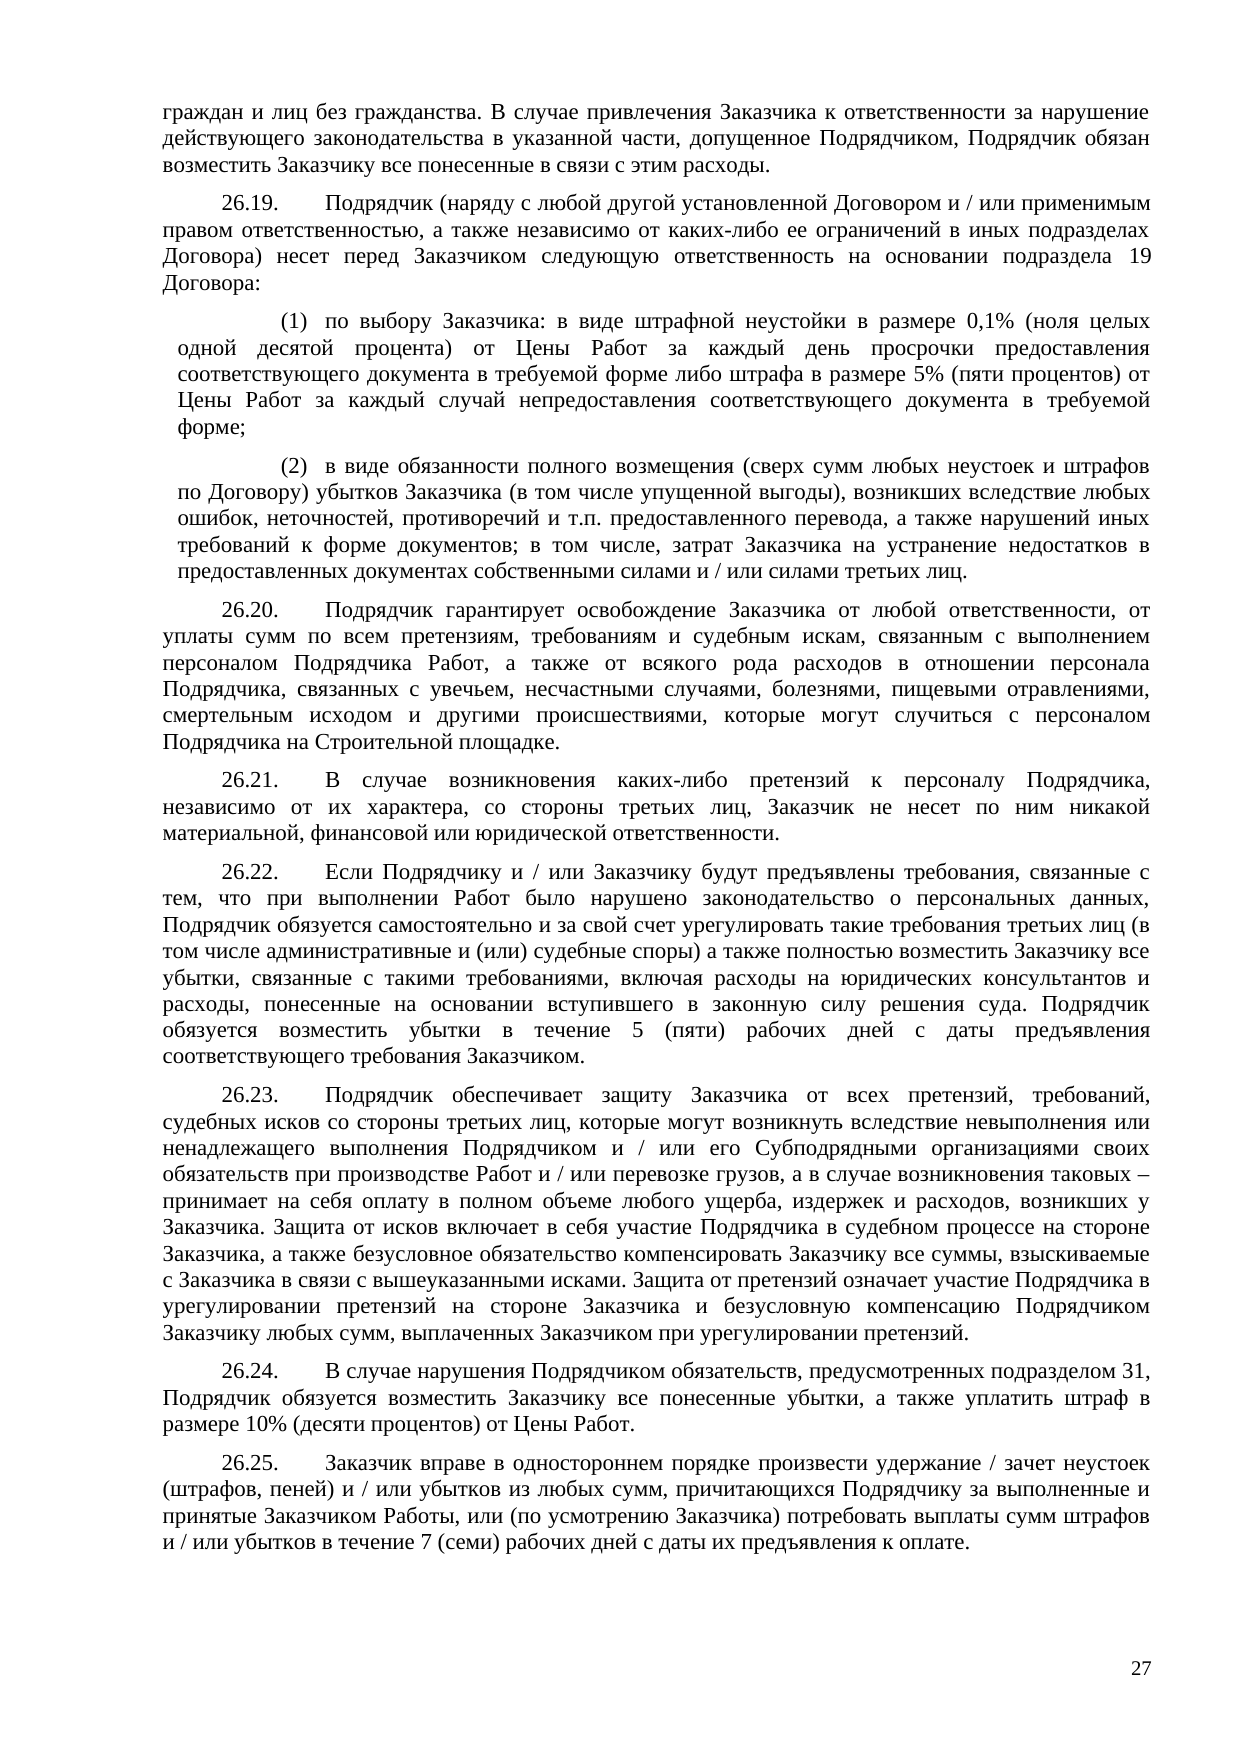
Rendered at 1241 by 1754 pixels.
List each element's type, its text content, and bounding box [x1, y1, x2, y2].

text по выбору Заказчика: в виде штрафной неустойки в размере 0,1% (ноля целых одной десятой процента) от Цены Работ за каждый день просрочки предоставления соответствующего документа в требуемой форме либо штрафа в размере 5% (пяти процентов) от Цены Работ за каждый случай непредоставления соответствующего документа в требуемой форме; [177, 307, 1152, 439]
text в виде обязанности полного возмещения (сверх сумм любых неустоек и штрафов по Договору) убытков Заказчика (в том числе упущенной выгоды), возникших вследствие любых ошибок, неточностей, противоречий и т.п. предоставленного перевода, а также нарушений иных требований к форме документов; в том числе, затрат Заказчика на устранение недостатков в предоставленных документах собственными силами и / или силами третьих лиц. [177, 452, 1152, 583]
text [162, 98, 1152, 177]
text Подрядчик гарантирует освобождение Заказчика от любой ответственности, от уплаты сумм по всем претензиям, требованиям и судебным искам, связанным с выполнением персоналом Подрядчика Работ, а также от всякого рода расходов в отношении персонала Подрядчика, связанных с увечьем, несчастными случаями, болезнями, пищевыми отравлениями, смертельным исходом и другими происшествиями, которые могут случиться с персоналом Подрядчика на Строительной площадке. [162, 596, 1152, 754]
text Подрядчик (наряду с любой другой установленной Договором и / или применимым правом ответственностью, а также независимо от каких-либо ее ограничений в иных подразделах Договора) несет перед Заказчиком следующую ответственность на основании подраздела 19 Договора: [162, 189, 1152, 295]
text Заказчик вправе в одностороннем порядке произвести удержание / зачет неустоек (штрафов, пеней) и / или убытков из любых сумм, причитающихся Подрядчику за выполненные и принятые Заказчиком Работы, или (по усмотрению Заказчика) потребовать выплаты сумм штрафов и / или убытков в течение 7 (семи) рабочих дней с даты их предъявления к оплате. [162, 1449, 1152, 1554]
text В случае возникновения каких-либо претензий к персоналу Подрядчика, независимо от их характера, со стороны третьих лиц, Заказчик не несет по ним никакой материальной, финансовой или юридической ответственности. [162, 767, 1152, 846]
text Подрядчик обеспечивает защиту Заказчика от всех претензий, требований, судебных исков со стороны третьих лиц, которые могут возникнуть вследствие невыполнения или ненадлежащего выполнения Подрядчиком и / или его Субподрядными организациями своих обязательств при производстве Работ и / или перевозке грузов, а в случае возникновения таковых – принимает на себя оплату в полном объеме любого ущерба, издержек и расходов, возникших у Заказчика. Защита от исков включает в себя участие Подрядчика в судебном процессе на стороне Заказчика, а также безусловное обязательство компенсировать Заказчику все суммы, взыскиваемые с Заказчика в связи с вышеуказанными исками. Защита от претензий означает участие Подрядчика в урегулировании претензий на стороне Заказчика и безусловную компенсацию Подрядчиком Заказчику любых сумм, выплаченных Заказчиком при урегулировании претензий. [162, 1081, 1152, 1345]
text В случае нарушения Подрядчиком обязательств, предусмотренных подразделом 31, Подрядчик обязуется возместить Заказчику все понесенные убытки, а также уплатить штраф в размере 10% (десяти процентов) от Цены Работ. [162, 1357, 1152, 1437]
text Если Подрядчику и / или Заказчику будут предъявлены требования, связанные с тем, что при выполнении Работ было нарушено законодательство о персональных данных, Подрядчик обязуется самостоятельно и за свой счет урегулировать такие требования третьих лиц (в том числе административные и (или) судебные споры) а также полностью возместить Заказчику все убытки, связанные с такими требованиями, включая расходы на юридических консультантов и расходы, понесенные на основании вступившего в законную силу решения суда. Подрядчик обязуется возместить убытки в течение 5 (пяти) рабочих дней с даты предъявления соответствующего требования Заказчиком. [162, 858, 1152, 1069]
